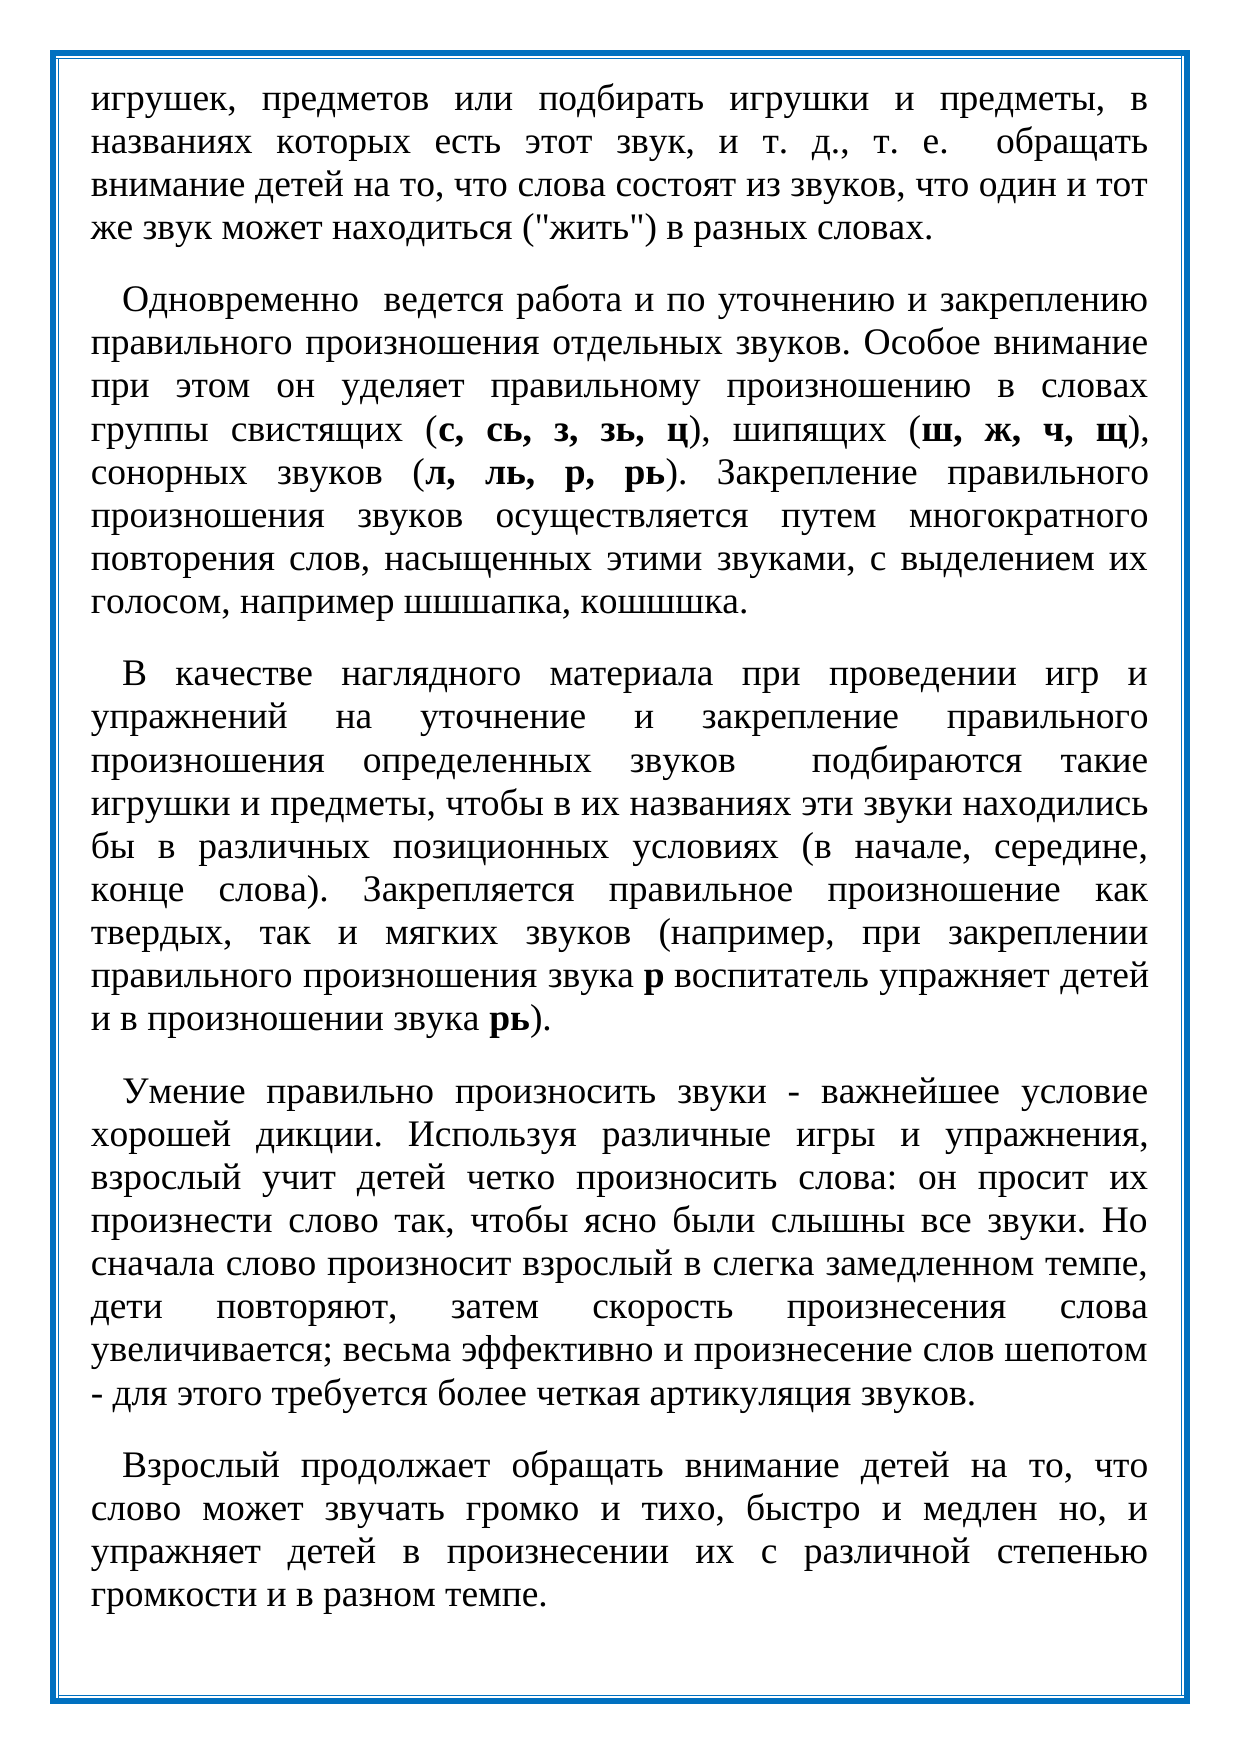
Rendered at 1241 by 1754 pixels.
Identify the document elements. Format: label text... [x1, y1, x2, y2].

text В качестве наглядного материала при проведении игр и упражнений на уточнение и закрепление правильного произношения определенных звуков подбираются такие игрушки и предметы, чтобы в их названиях эти звуки находились бы в различных позиционных условиях (в начале, середине, конце слова). Закрепляется правильное произношение как твердых, так и мягких звуков (например, при закреплении правильного произношения звука р воспитатель упражняет детей и в произношении звука рь). [91, 651, 1149, 1039]
text Взрослый продолжает обращать внимание детей на то, что слово может звучать громко и тихо, быстро и медлен но, и упражняет детей в произнесении их с различной степенью громкости и в разном темпе. [91, 1442, 1149, 1615]
text Умение правильно произносить звуки - важнейшее условие хорошей дикции. Используя различные игры и упражнения, взрослый учит детей четко произносить слова: он просит их произнести слово так, чтобы ясно были слышны все звуки. Но сначала слово произносит взрослый в слегка замедленном темпе, дети повторяют, затем скорость произнесения слова увеличивается; весьма эффективно и произнесение слов шепотом - для этого требуется более четкая артикуляция звуков. [91, 1068, 1149, 1413]
text Одновременно ведется работа и по уточнению и закреплению правильного произношения отдельных звуков. Особое внимание при этом он уделяет правильному произношению в словах группы свистящих (с, сь, з, зь, ц), шипящих (ш, ж, ч, щ), сонорных звуков (л, ль, р, рь). Закрепление правильного произношения звуков осуществляется путем многократного повторения слов, насыщенных этими звуками, с выделением их голосом, например шшшапка, кошшшка. [91, 277, 1149, 622]
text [91, 75, 1149, 247]
